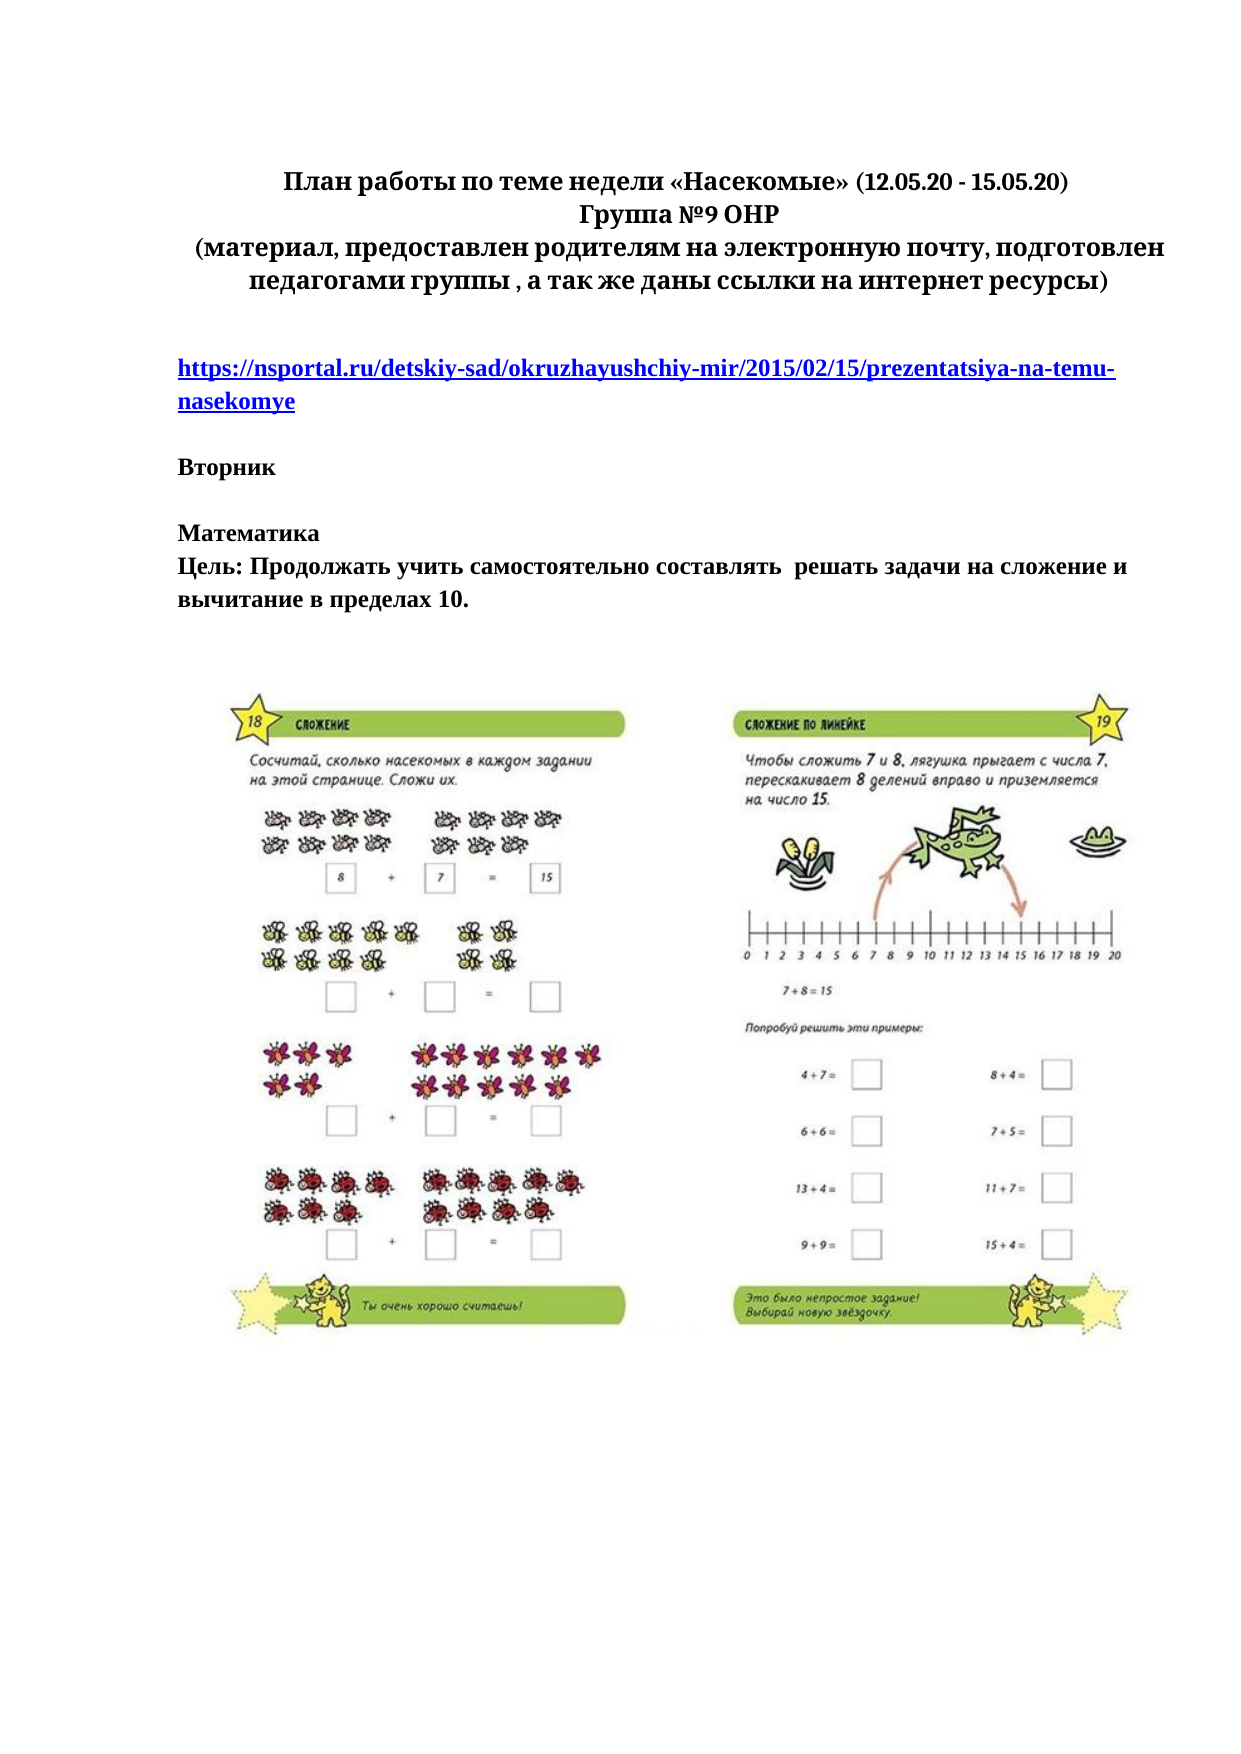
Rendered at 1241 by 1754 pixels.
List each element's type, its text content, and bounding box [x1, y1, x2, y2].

picture [177, 682, 1182, 1353]
text Цель: Продолжать учить самостоятельно составлять решать задачи на сложение и вычитание в пределах 10. [177, 551, 1181, 613]
subtitle План работы по теме недели «Насекомые» (12.05.20 - 15.05.20) Группа №9 ОНР (материал, предоставлен родителям на электронную почту, подготовлен педагогами группы , а так же даны ссылки на интернет ресурсы) [177, 168, 1181, 296]
text https://nsportal.ru/detskiy-sad/okruzhayushchiy-mir/2015/02/15/prezentatsiya-na-temu-nasekomye [177, 353, 1181, 415]
text Вторник [177, 452, 1181, 481]
text Математика [177, 518, 1181, 547]
